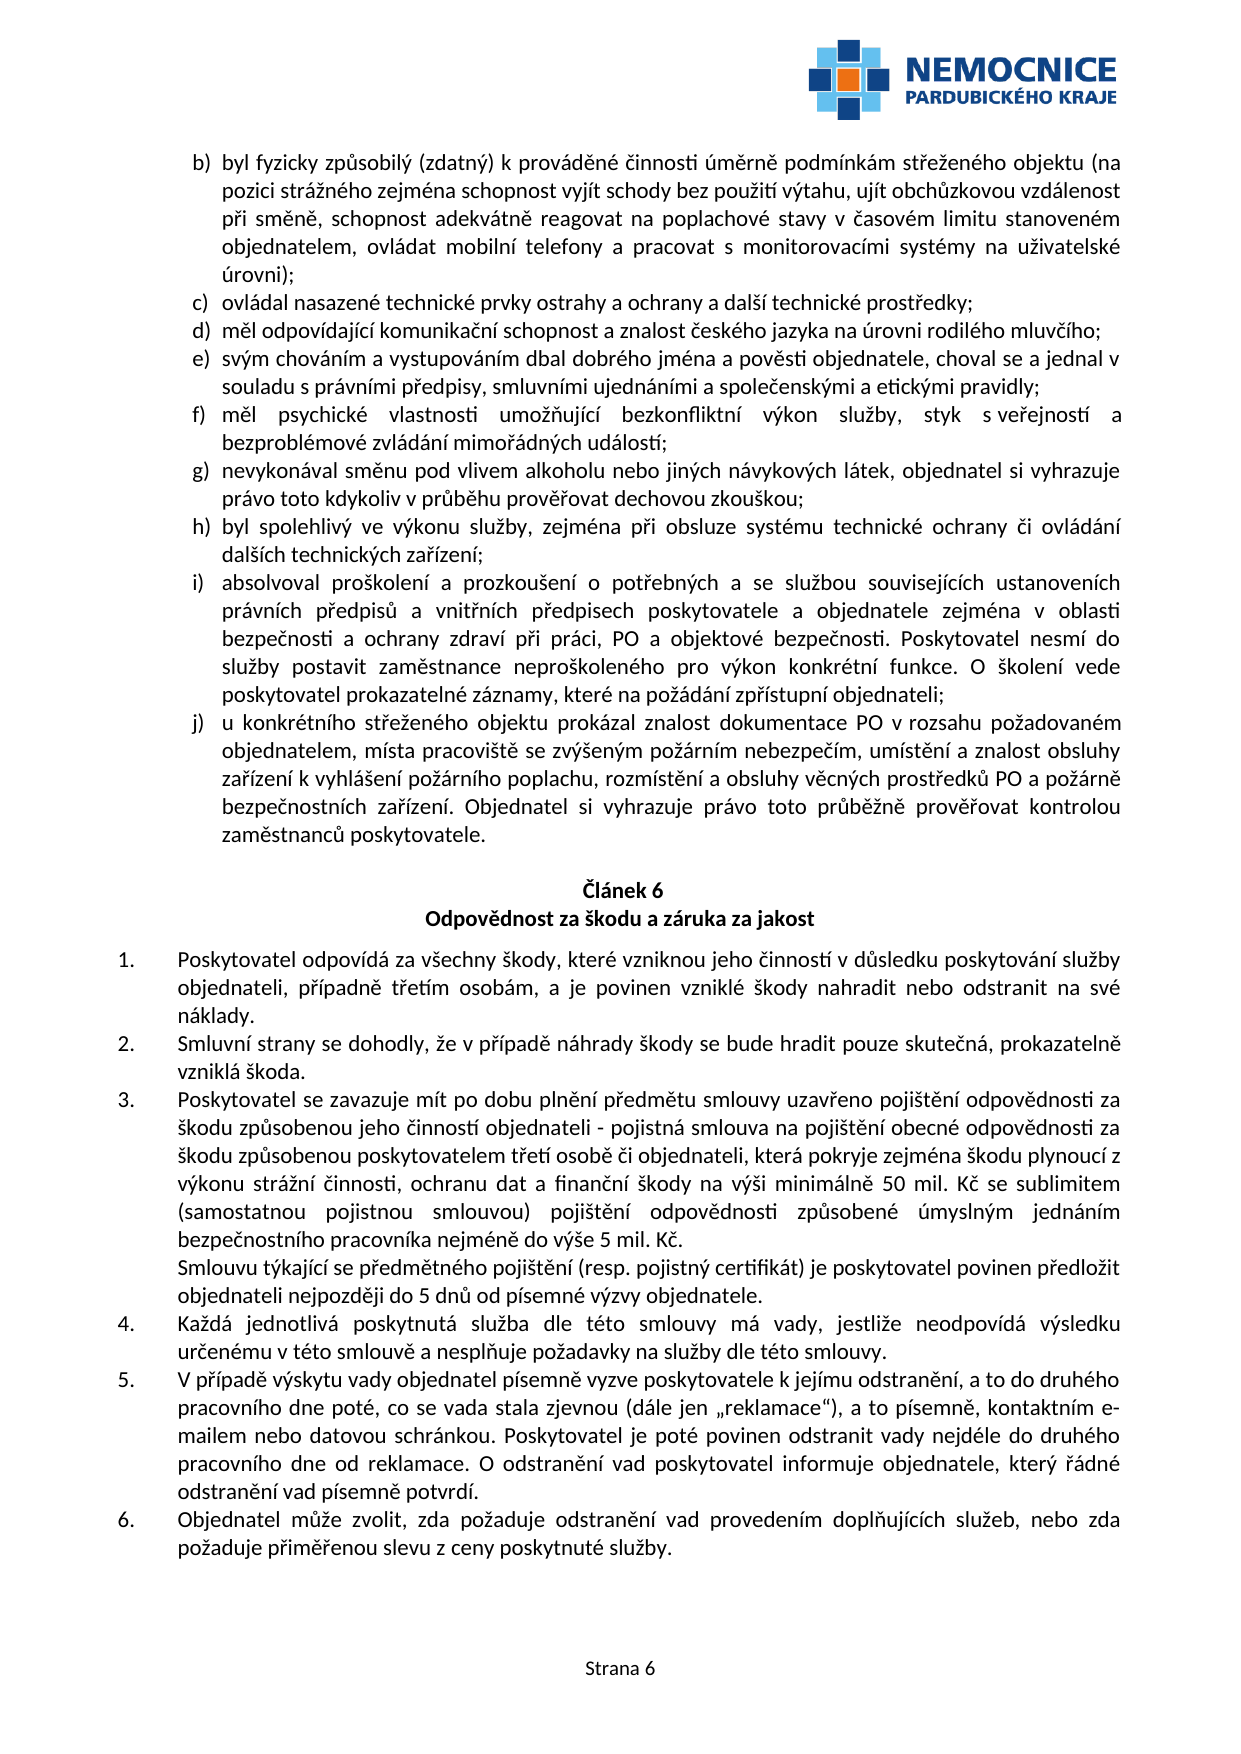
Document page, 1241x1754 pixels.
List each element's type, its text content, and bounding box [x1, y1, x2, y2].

list měl psychické vlastnosti umožňující bezkonfliktní výkon služby, styk s veřejností a bezproblémové zvládání mimořádných událostí; [192, 400, 1122, 456]
list Poskytovatel se zavazuje mít po dobu plnění předmětu smlouvy uzavřeno pojištění odpovědnosti za škodu způsobenou jeho činností objednateli - pojistná smlouva na pojištění obecné odpovědnosti za škodu způsobenou poskytovatelem třetí osobě či objednateli, která pokryje zejména škodu plynoucí z výkonu strážní činnosti, ochranu dat a finanční škody na výši minimálně 50 mil. Kč se sublimitem (samostatnou pojistnou smlouvou) pojištění odpovědnosti způsobené úmyslným jednáním bezpečnostního pracovníka nejméně do výše 5 mil. Kč. [117, 1085, 1122, 1253]
list nevykonával směnu pod vlivem alkoholu nebo jiných návykových látek, objednatel si vyhrazuje právo toto kdykoliv v průběhu prověřovat dechovou zkouškou; [192, 456, 1122, 512]
list u konkrétního střeženého objektu prokázal znalost dokumentace PO v rozsahu požadovaném objednatelem, místa pracoviště se zvýšeným požárním nebezpečím, umístění a znalost obsluhy zařízení k vyhlášení požárního poplachu, rozmístění a obsluhy věcných prostředků PO a požárně bezpečnostních zařízení. Objednatel si vyhrazuje právo toto průběžně prověřovat kontrolou zaměstnanců poskytovatele. [192, 708, 1122, 848]
list byl spolehlivý ve výkonu služby, zejména při obsluze systému technické ochrany či ovládání dalších technických zařízení; [192, 512, 1122, 568]
list měl odpovídající komunikační schopnost a znalost českého jazyka na úrovni rodilého mluvčího; [192, 316, 1122, 344]
list svým chováním a vystupováním dbal dobrého jména a pověsti objednatele, choval se a jednal v souladu s právními předpisy, smluvními ujednáními a společenskými a etickými pravidly; [192, 344, 1122, 400]
list absolvoval proškolení a prozkoušení o potřebných a se službou souvisejících ustanoveních právních předpisů a vnitřních předpisech poskytovatele a objednatele zejména v oblasti bezpečnosti a ochrany zdraví při práci, PO a objektové bezpečnosti. Poskytovatel nesmí do služby postavit zaměstnance neproškoleného pro výkon konkrétní funkce. O školení vede poskytovatel prokazatelné záznamy, které na požádání zpřístupní objednateli; [192, 568, 1122, 708]
list Poskytovatel odpovídá za všechny škody, které vzniknou jeho činností v důsledku poskytování služby objednateli, případně třetím osobám, a je povinen vzniklé škody nahradit nebo odstranit na své náklady. [117, 945, 1122, 1029]
text Smlouvu týkající se předmětného pojištění (resp. pojistný certifikát) je poskytovatel povinen předložit objednateli nejpozději do 5 dnů od písemné výzvy objednatele. [118, 1253, 1122, 1309]
list byl fyzicky způsobilý (zdatný) k prováděné činnosti úměrně podmínkám střeženého objektu (na pozici strážného zejména schopnost vyjít schody bez použití výtahu, ujít obchůzkovou vzdálenost při směně, schopnost adekvátně reagovat na poplachové stavy v časovém limitu stanoveném objednatelem, ovládat mobilní telefony a pracovat s monitorovacími systémy na uživatelské úrovni); [192, 148, 1122, 288]
list Smluvní strany se dohodly, že v případě náhrady škody se bude hradit pouze skutečná, prokazatelně vzniklá škoda. [117, 1029, 1122, 1085]
list Objednatel může zvolit, zda požaduje odstranění vad provedením doplňujících služeb, nebo zda požaduje přiměřenou slevu z ceny poskytnuté služby. [117, 1505, 1122, 1561]
picture [807, 38, 1117, 121]
list V případě výskytu vady objednatel písemně vyzve poskytovatele k jejímu odstranění, a to do druhého pracovního dne poté, co se vada stala zjevnou (dále jen „reklamace“), a to písemně, kontaktním e-mailem nebo datovou schránkou. Poskytovatel je poté povinen odstranit vady nejdéle do druhého pracovního dne od reklamace. O odstranění vad poskytovatel informuje objednatele, který řádné odstranění vad písemně potvrdí. [117, 1365, 1122, 1505]
list Každá jednotlivá poskytnutá služba dle této smlouvy má vady, jestliže neodpovídá výsledku určenému v této smlouvě a nesplňuje požadavky na služby dle této smlouvy. [117, 1309, 1122, 1365]
text Odpovědnost za škodu a záruka za jakost [118, 904, 1122, 932]
list ovládal nasazené technické prvky ostrahy a ochrany a další technické prostředky; [192, 288, 1122, 316]
